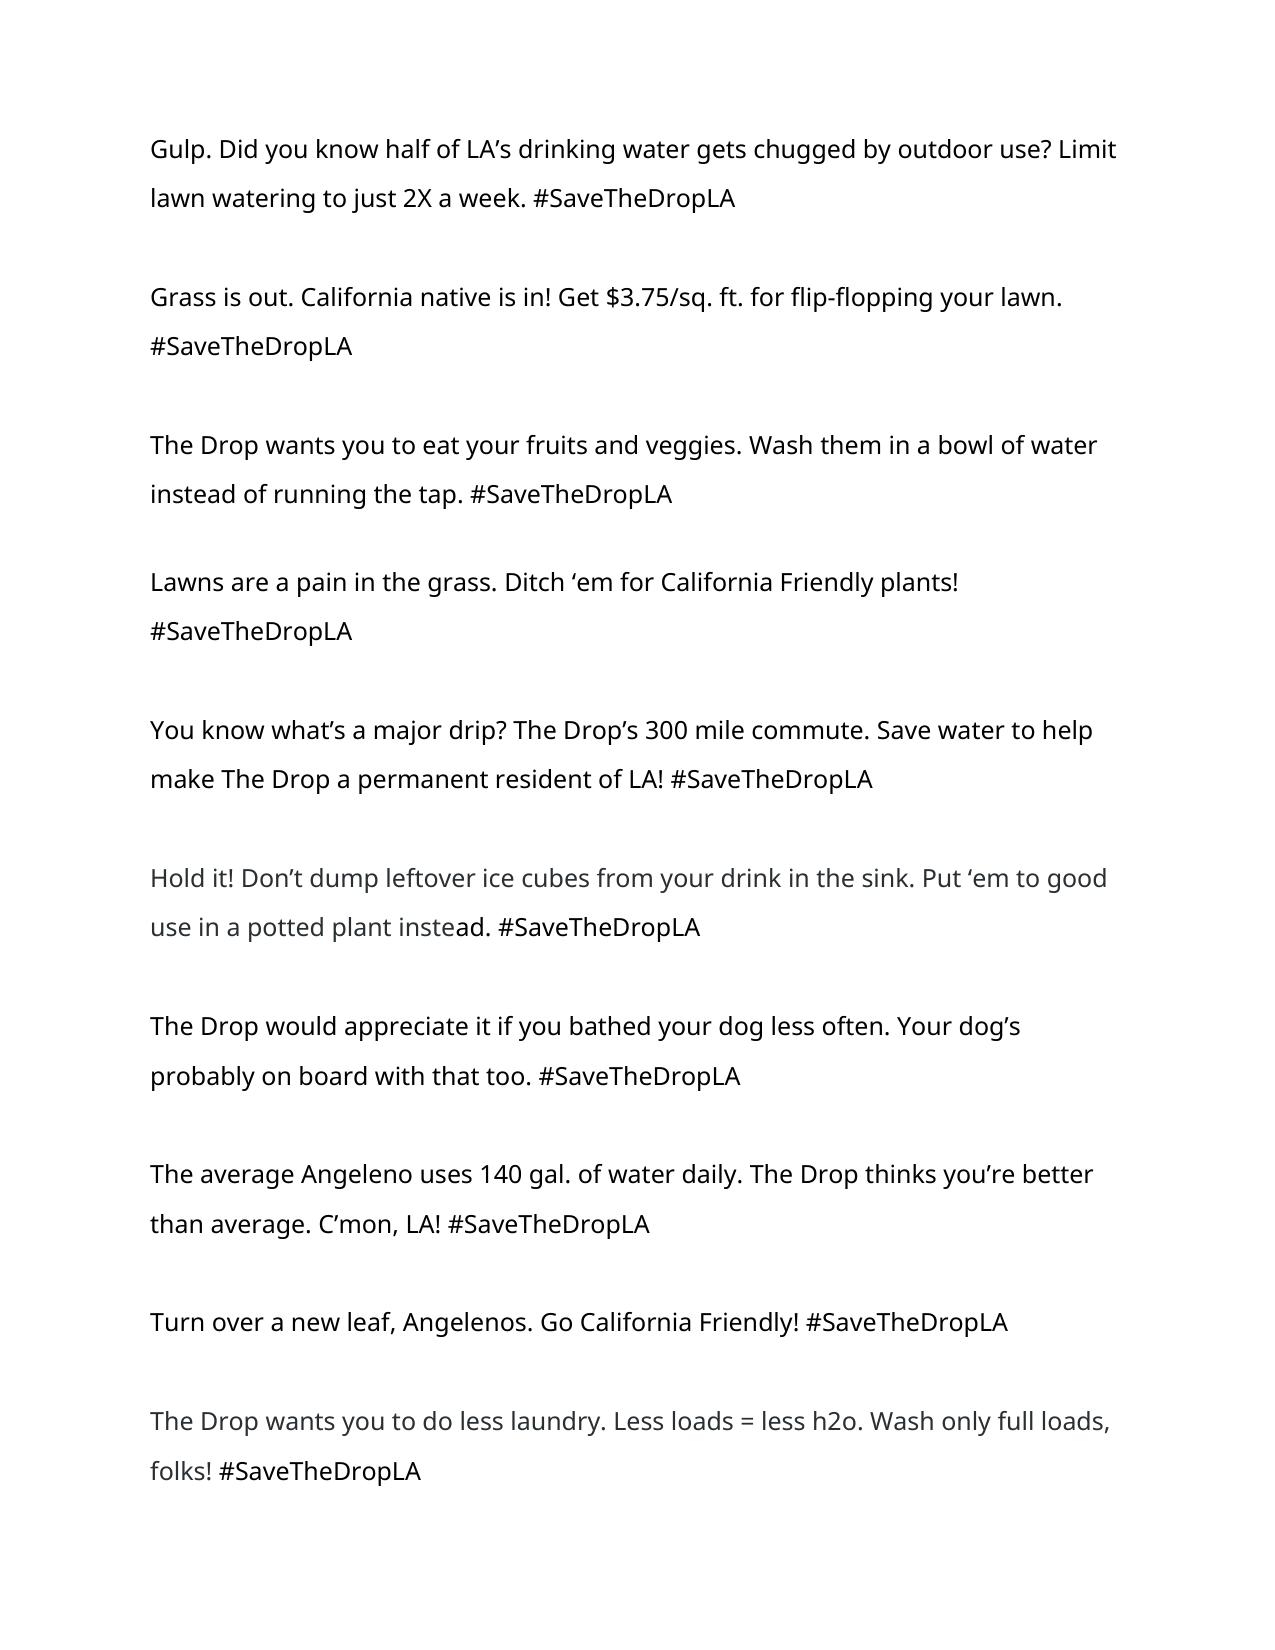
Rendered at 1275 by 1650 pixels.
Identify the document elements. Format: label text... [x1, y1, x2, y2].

text Lawns are a pain in the grass. Ditch ‘em for California Friendly plants! #SaveTheDropLA [150, 564, 1125, 648]
text Grass is out. California native is in! Get $3.75/sq. ft. for flip-flopping your lawn. #SaveTheDropLA [150, 279, 1125, 363]
text The Drop wants you to eat your fruits and veggies. Wash them in a bowl of water instead of running the tap. #SaveTheDropLA [150, 427, 1125, 511]
text The Drop wants you to do less laundry. Less loads = less h2o. Wash only full loads, folks! #SaveTheDropLA [150, 1404, 1125, 1487]
text Turn over a new leaf, Angelenos. Go California Friendly! #SaveTheDropLA [150, 1305, 1125, 1339]
text You know what’s a major drip? The Drop’s 300 mile commute. Save water to help make The Drop a permanent resident of LA! #SaveTheDropLA [150, 712, 1125, 796]
text The average Angeleno uses 140 gal. of water daily. The Drop thinks you’re better than average. C’mon, LA! #SaveTheDropLA [150, 1157, 1125, 1240]
text Hold it! Don’t dump leftover ice cubes from your drink in the sink. Put ‘em to good use in a potted plant instead. #SaveTheDropLA [150, 861, 1125, 944]
text Gulp. Did you know half of LA’s drinking water gets chugged by outdoor use? Limit lawn watering to just 2X a week. #SaveTheDropLA [150, 131, 1125, 215]
text The Drop would appreciate it if you bathed your dog less often. Your dog’s probably on board with that too. #SaveTheDropLA [150, 1009, 1125, 1092]
